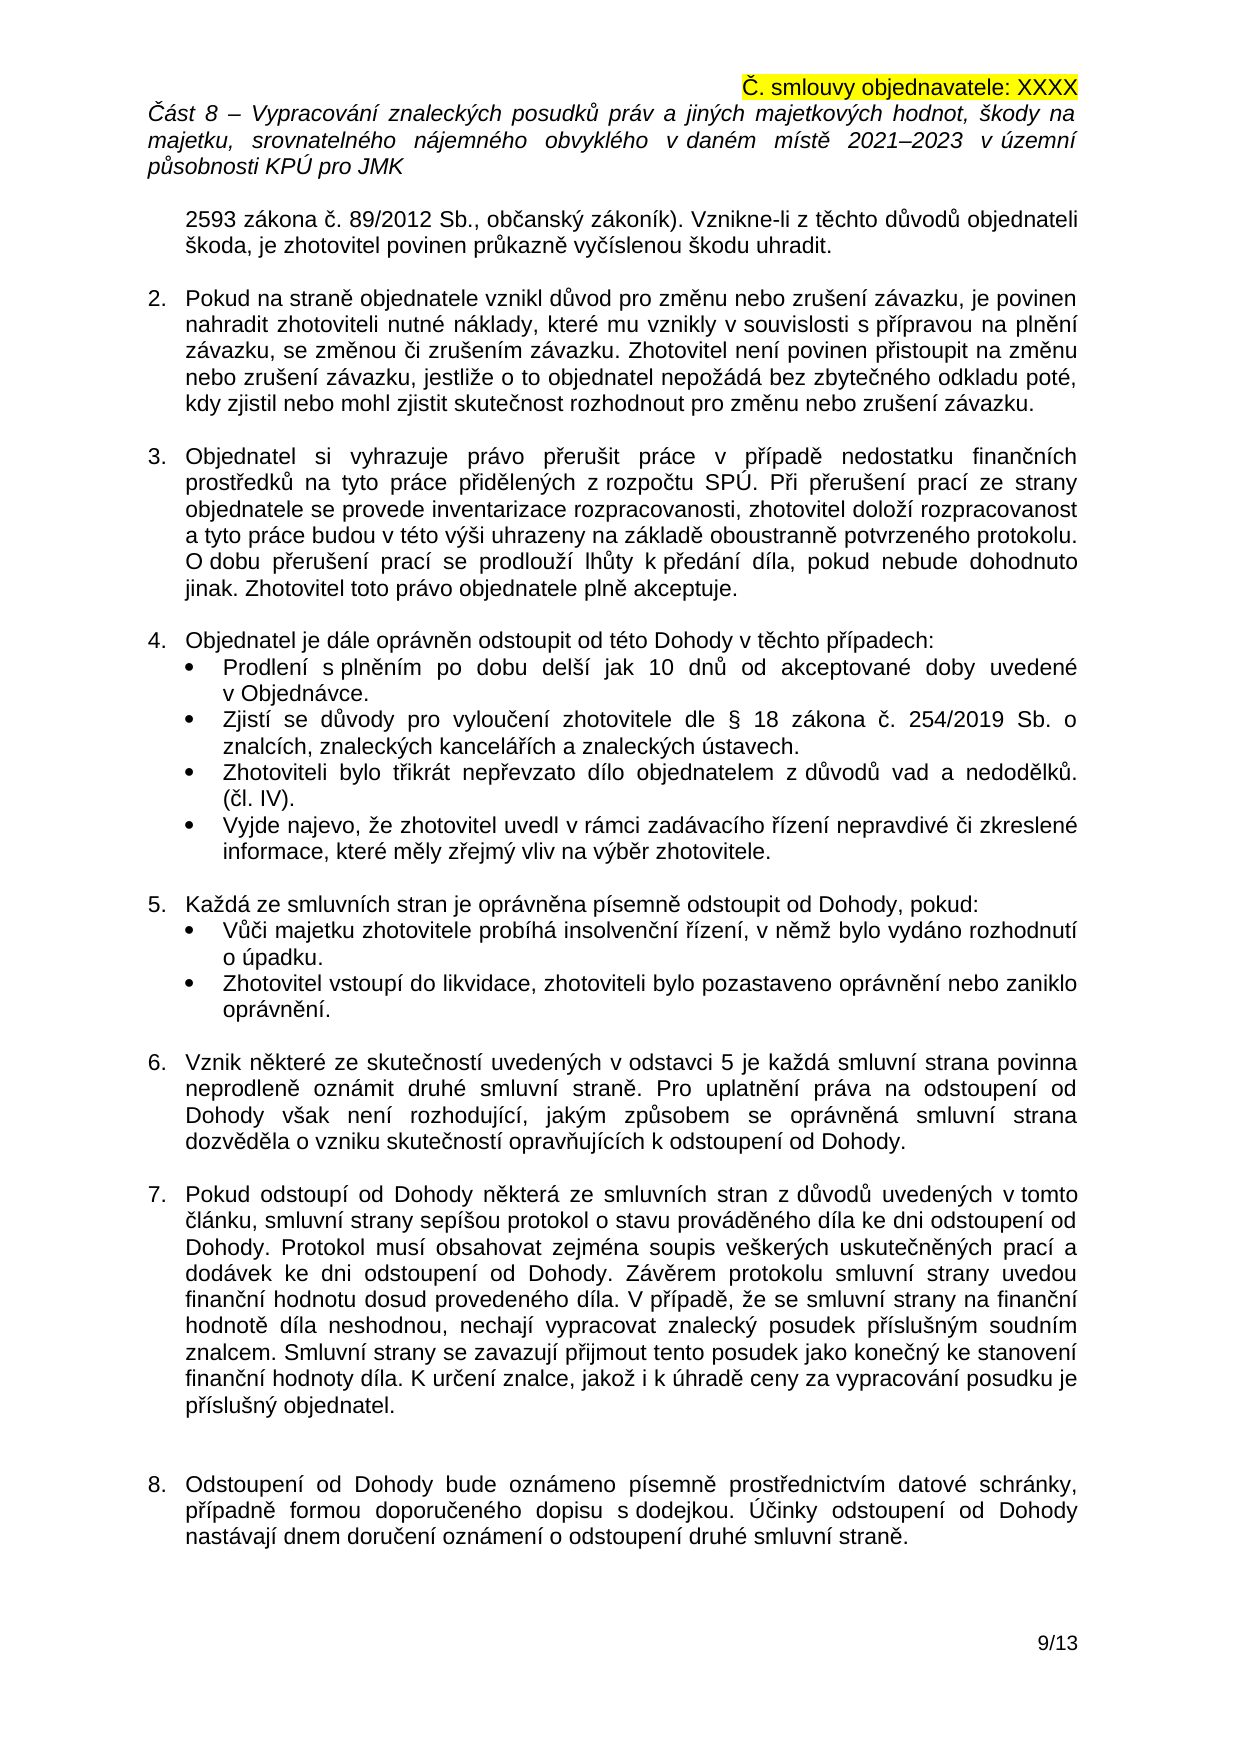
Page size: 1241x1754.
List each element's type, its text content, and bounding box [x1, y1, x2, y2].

list Pokud odstoupí od Dohody některá ze smluvních stran z důvodů uvedených v tomto článku, smluvní strany sepíšou protokol o stavu prováděného díla ke dni odstoupení od Dohody. Protokol musí obsahovat zejména soupis veškerých uskutečněných prací a dodávek ke dni odstoupení od Dohody. Závěrem protokolu smluvní strany uvedou finanční hodnotu dosud provedeného díla. V případě, že se smluvní strany na finanční hodnotě díla neshodnou, nechají vypracovat znalecký posudek příslušným soudním znalcem. Smluvní strany se zavazují přijmout tento posudek jako konečný ke stanovení finanční hodnoty díla. K určení znalce, jakož i k úhradě ceny za vypracování posudku je příslušný objednatel. [148, 1181, 1078, 1418]
list Každá ze smluvních stran je oprávněna písemně odstoupit od Dohody, pokud: [148, 891, 1078, 917]
list Objednatel je dále oprávněn odstoupit od této Dohody v těchto případech: [148, 627, 1078, 654]
list Odstoupení od Dohody bude oznámeno písemně prostřednictvím datové schránky, případně formou doporučeného dopisu s dodejkou. Účinky odstoupení od Dohody nastávají dnem doručení oznámení o odstoupení druhé smluvní straně. [148, 1471, 1078, 1550]
list Vůči majetku zhotovitele probíhá insolvenční řízení, v němž bylo vydáno rozhodnutí o úpadku. [185, 917, 1078, 970]
list Objednatel si vyhrazuje právo přerušit práce v případě nedostatku finančních prostředků na tyto práce přidělených z rozpočtu SPÚ. Při přerušení prací ze strany objednatele se provede inventarizace rozpracovanosti, zhotovitel doloží rozpracovanost a tyto práce budou v této výši uhrazeny na základě oboustranně potvrzeného protokolu. O dobu přerušení prací se prodlouží lhůty k předání díla, pokud nebude dohodnuto jinak. Zhotovitel toto právo objednatele plně akceptuje. [148, 443, 1078, 601]
list Zhotoviteli bylo třikrát nepřevzato dílo objednatelem z důvodů vad a nedodělků. (čl. IV). [185, 759, 1078, 812]
list Zhotovitel vstoupí do likvidace, zhotoviteli bylo pozastaveno oprávnění nebo zaniklo oprávnění. [185, 970, 1078, 1023]
list Vznik některé ze skutečností uvedených v odstavci 5 je každá smluvní strana povinna neprodleně oznámit druhé smluvní straně. Pro uplatnění práva na odstoupení od Dohody však není rozhodující, jakým způsobem se oprávněná smluvní strana dozvěděla o vzniku skutečností opravňujících k odstoupení od Dohody. [148, 1049, 1078, 1154]
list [148, 206, 1078, 258]
list Zjistí se důvody pro vyloučení zhotovitele dle § 18 zákona č. 254/2019 Sb. o znalcích, znaleckých kancelářích a znaleckých ústavech. [185, 706, 1078, 759]
list Prodlení s plněním po dobu delší jak 10 dnů od akceptované doby uvedené v Objednávce. [185, 654, 1078, 706]
list Vyjde najevo, že zhotovitel uvedl v rámci zadávacího řízení nepravdivé či zkreslené informace, které měly zřejmý vliv na výběr zhotovitele. [185, 812, 1078, 864]
list Pokud na straně objednatele vznikl důvod pro změnu nebo zrušení závazku, je povinen nahradit zhotoviteli nutné náklady, které mu vznikly v souvislosti s přípravou na plnění závazku, se změnou či zrušením závazku. Zhotovitel není povinen přistoupit na změnu nebo zrušení závazku, jestliže o to objednatel nepožádá bez zbytečného odkladu poté, kdy zjistil nebo mohl zjistit skutečnost rozhodnout pro změnu nebo zrušení závazku. [148, 285, 1078, 416]
